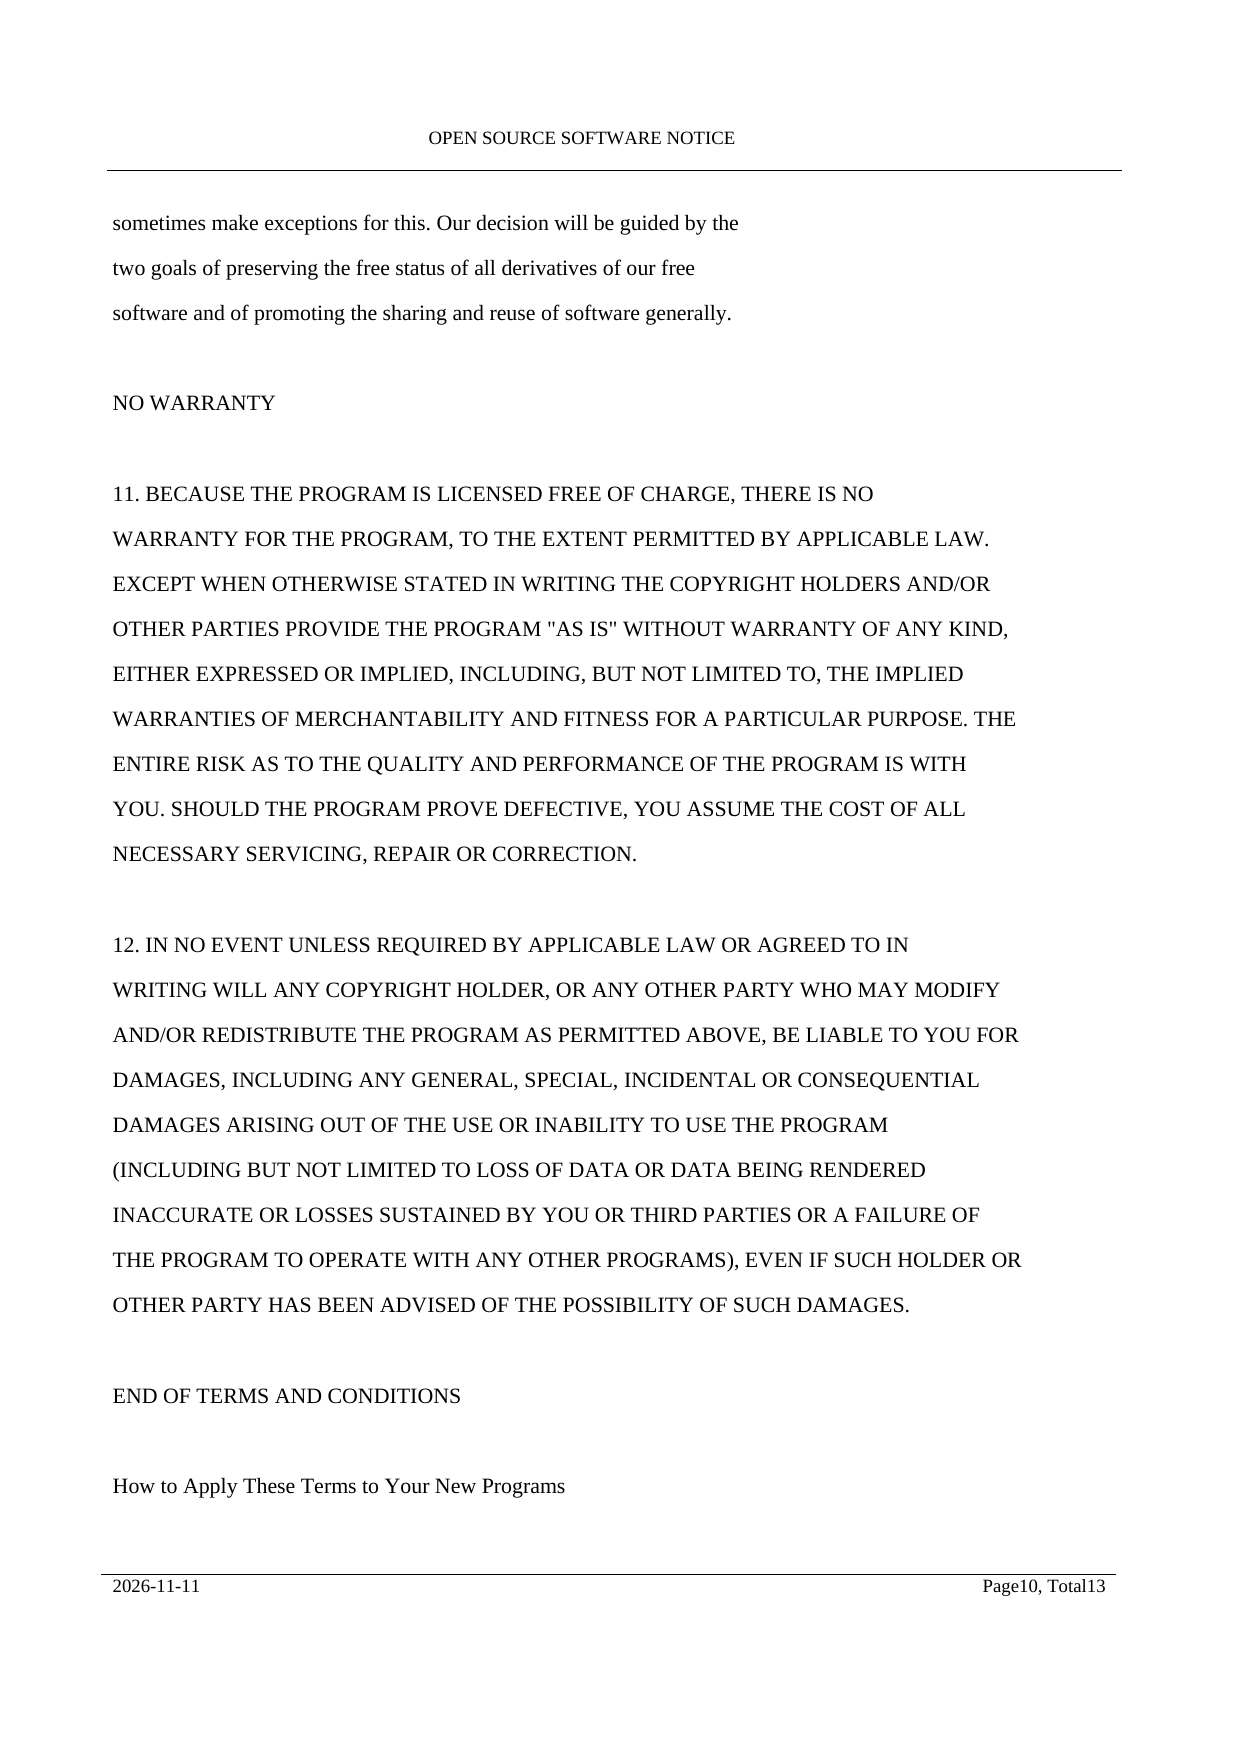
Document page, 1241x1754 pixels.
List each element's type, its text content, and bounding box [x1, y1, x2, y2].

text INACCURATE OR LOSSES SUSTAINED BY YOU OR THIRD PARTIES OR A FAILURE OF [112, 1199, 1128, 1231]
text EITHER EXPRESSED OR IMPLIED, INCLUDING, BUT NOT LIMITED TO, THE IMPLIED [112, 657, 1128, 690]
text (INCLUDING BUT NOT LIMITED TO LOSS OF DATA OR DATA BEING RENDERED [112, 1153, 1128, 1186]
text NECESSARY SERVICING, REPAIR OR CORRECTION. [112, 838, 1128, 870]
text THE PROGRAM TO OPERATE WITH ANY OTHER PROGRAMS), EVEN IF SUCH HOLDER OR [112, 1244, 1128, 1276]
text DAMAGES ARISING OUT OF THE USE OR INABILITY TO USE THE PROGRAM [112, 1108, 1128, 1141]
text 12. IN NO EVENT UNLESS REQUIRED BY APPLICABLE LAW OR AGREED TO IN [112, 928, 1128, 961]
text sometimes make exceptions for this. Our decision will be guided by the [112, 206, 1128, 239]
text 11. BECAUSE THE PROGRAM IS LICENSED FREE OF CHARGE, THERE IS NO [112, 477, 1128, 509]
text two goals of preserving the free status of all derivatives of our free [112, 251, 1128, 284]
text EXCEPT WHEN OTHERWISE STATED IN WRITING THE COPYRIGHT HOLDERS AND/OR [112, 567, 1128, 600]
text NO WARRANTY [112, 387, 1128, 419]
text WRITING WILL ANY COPYRIGHT HOLDER, OR ANY OTHER PARTY WHO MAY MODIFY [112, 973, 1128, 1006]
text ENTIRE RISK AS TO THE QUALITY AND PERFORMANCE OF THE PROGRAM IS WITH [112, 748, 1128, 780]
text END OF TERMS AND CONDITIONS [112, 1379, 1128, 1412]
text DAMAGES, INCLUDING ANY GENERAL, SPECIAL, INCIDENTAL OR CONSEQUENTIAL [112, 1063, 1128, 1096]
text How to Apply These Terms to Your New Programs [112, 1469, 1128, 1502]
text WARRANTIES OF MERCHANTABILITY AND FITNESS FOR A PARTICULAR PURPOSE. THE [112, 702, 1128, 735]
text software and of promoting the sharing and reuse of software generally. [112, 297, 1128, 329]
text YOU. SHOULD THE PROGRAM PROVE DEFECTIVE, YOU ASSUME THE COST OF ALL [112, 793, 1128, 825]
text WARRANTY FOR THE PROGRAM, TO THE EXTENT PERMITTED BY APPLICABLE LAW. [112, 522, 1128, 554]
text OTHER PARTY HAS BEEN ADVISED OF THE POSSIBILITY OF SUCH DAMAGES. [112, 1289, 1128, 1321]
text OTHER PARTIES PROVIDE THE PROGRAM "AS IS" WITHOUT WARRANTY OF ANY KIND, [112, 612, 1128, 645]
text AND/OR REDISTRIBUTE THE PROGRAM AS PERMITTED ABOVE, BE LIABLE TO YOU FOR [112, 1018, 1128, 1051]
